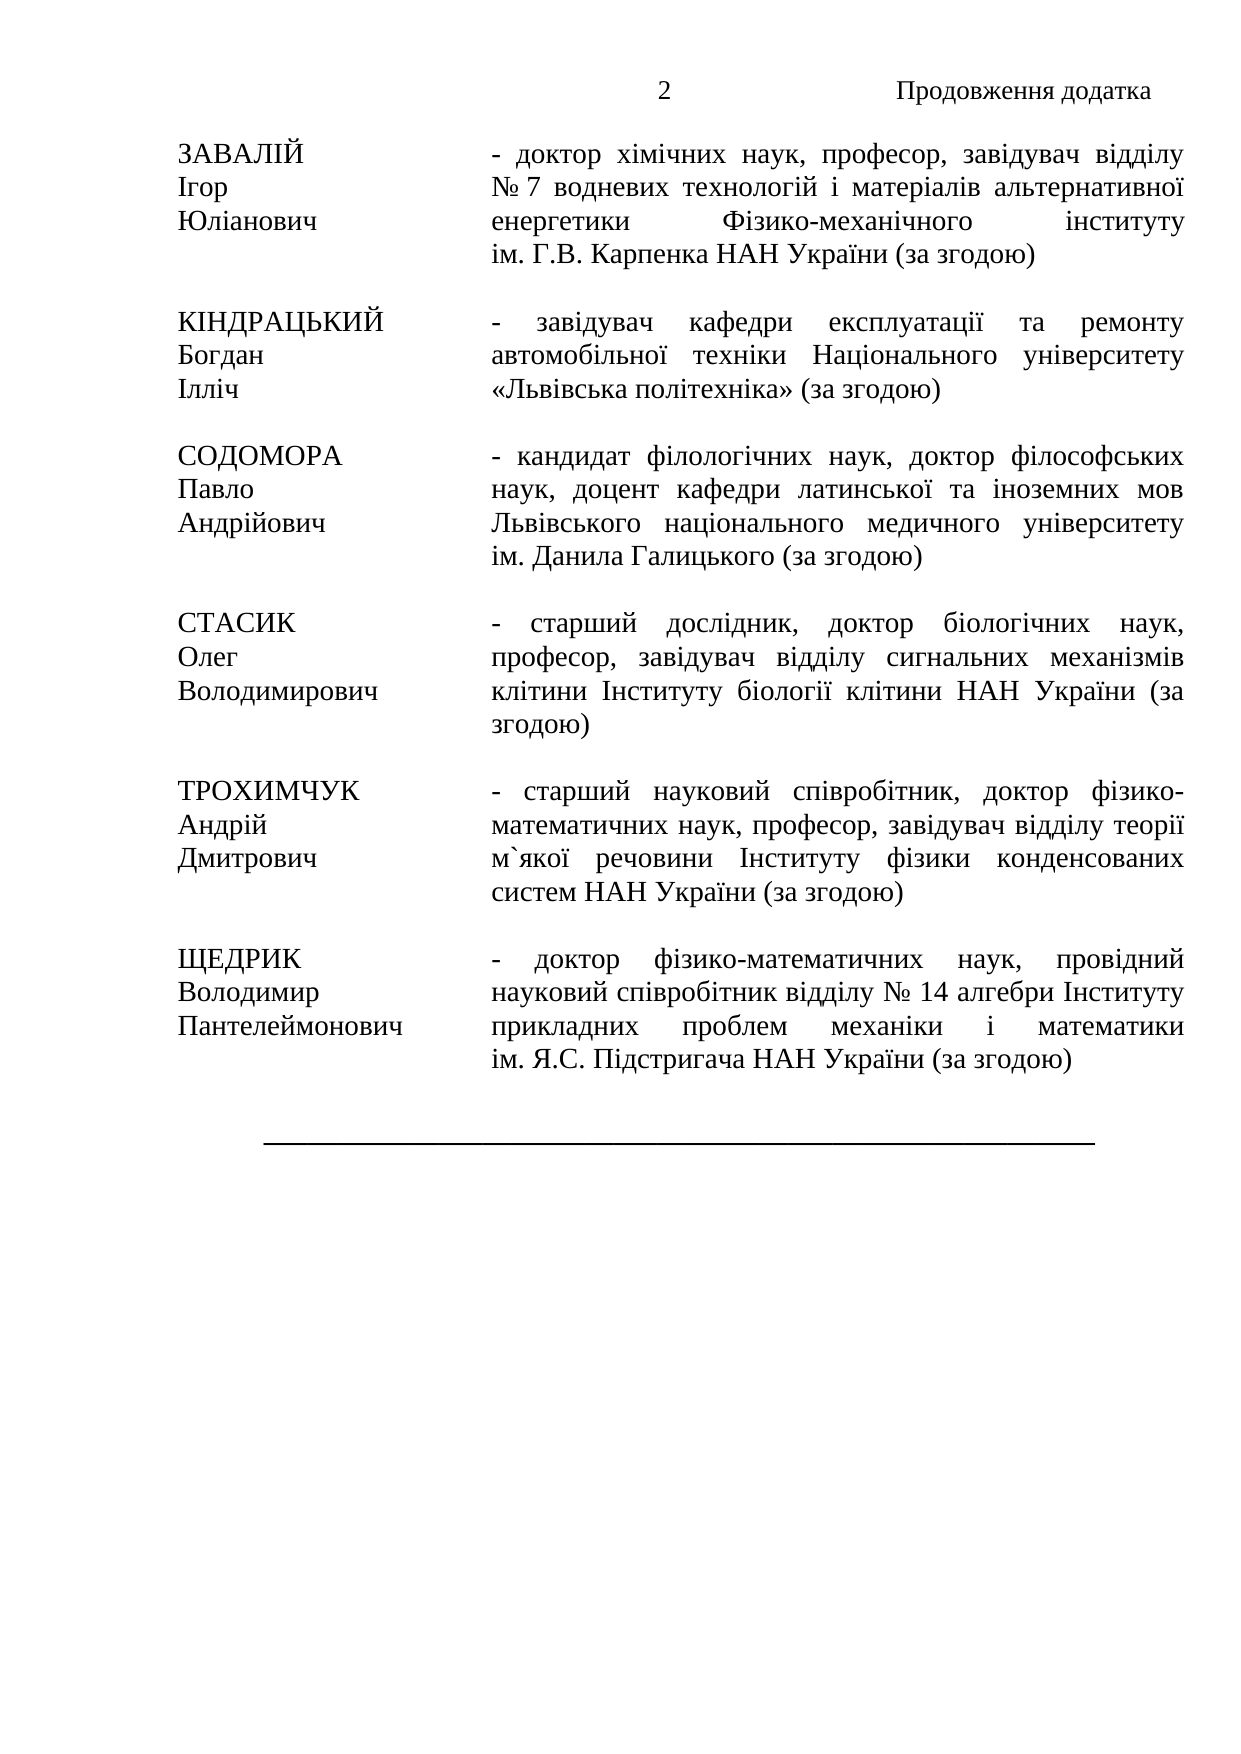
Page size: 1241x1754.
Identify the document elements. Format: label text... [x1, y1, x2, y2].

table_cell ТРОХИМЧУК Андрій Дмитрович [166, 773, 480, 941]
table_cell - доктор фізико-математичних наук, провідний науковий співробітник відділу № 14 алгебри Інституту прикладних проблем механіки і математики ім. Я.С. Підстригача НАН України (за згодою) [480, 941, 1196, 1075]
table_cell СОДОМОРА Павло Андрійович [166, 438, 480, 606]
text _________________________________________________________ [177, 1114, 1181, 1147]
table_cell СТАСИК Олег Володимирович [166, 606, 480, 773]
table_cell ЗАВАЛІЙ Ігор Юліанович [166, 136, 480, 304]
table_cell ЩЕДРИК Володимир Пантелеймонович [166, 941, 480, 1075]
table_cell - кандидат філологічних наук, доктор філософських наук, доцент кафедри латинської та іноземних мов Львівського національного медичного університету ім. Данила Галицького (за згодою) [480, 438, 1196, 606]
table_cell КІНДРАЦЬКИЙ Богдан Ілліч [166, 304, 480, 438]
table_cell - завідувач кафедри експлуатації та ремонту автомобільної техніки Національного університету «Львівська політехніка» (за згодою) [480, 304, 1196, 438]
table_cell - старший дослідник, доктор біологічних наук, професор, завідувач відділу сигнальних механізмів клітини Інституту біології клітини НАН України (за згодою) [480, 606, 1196, 773]
table_cell - старший науковий співробітник, доктор фізико-математичних наук, професор, завідувач відділу теорії м`якої речовини Інституту фізики конденсованих систем НАН України (за згодою) [480, 773, 1196, 941]
table_cell - доктор хімічних наук, професор, завідувач відділу № 7 водневих технологій і матеріалів альтернативної енергетики Фізико-механічного інституту ім. Г.В. Карпенка НАН України (за згодою) [480, 136, 1196, 304]
